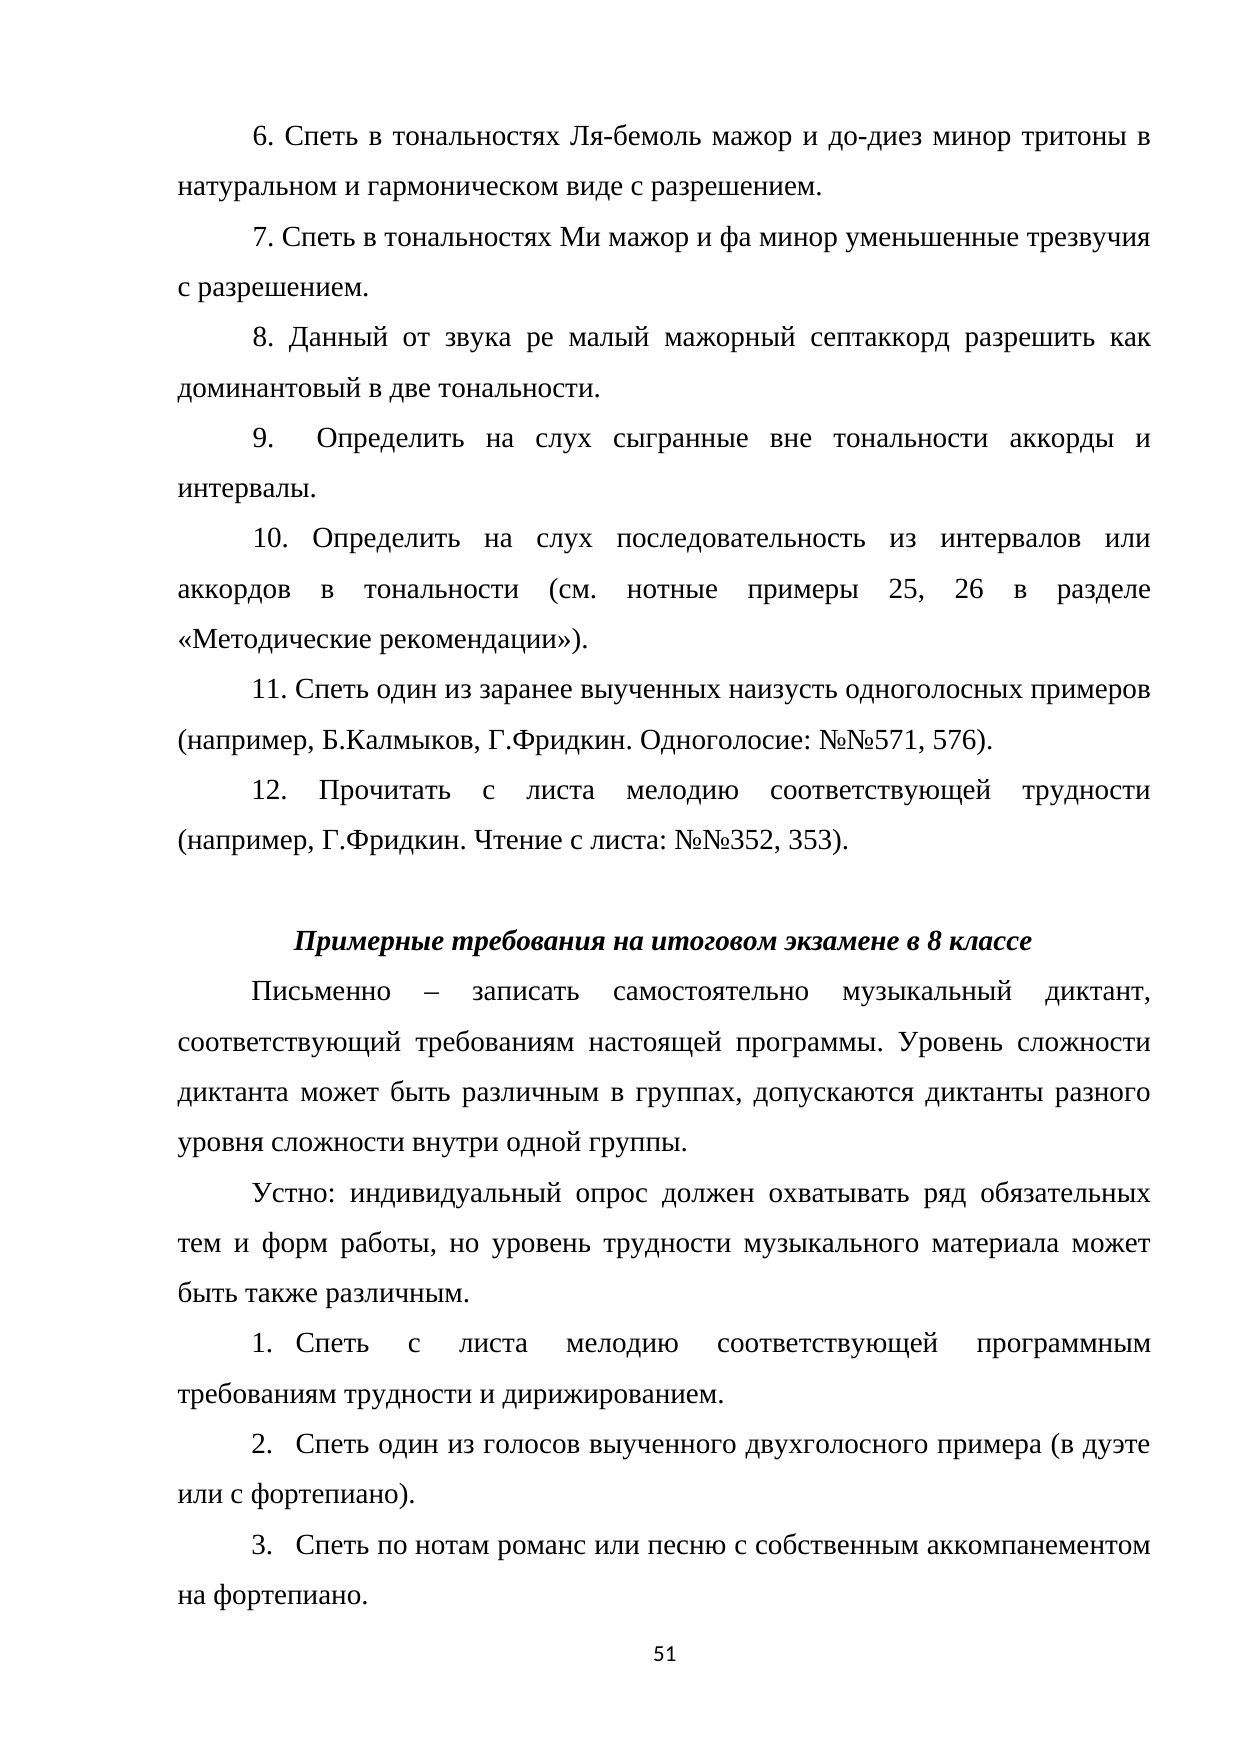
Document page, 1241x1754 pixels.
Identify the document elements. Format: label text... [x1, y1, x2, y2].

list Спеть один из голосов выученного двухголосного примера (в дуэте или с фортепиано). [177, 1426, 1152, 1510]
list Спеть по нотам романс или песню с собственным аккомпанементом на фортепиано. [177, 1527, 1152, 1611]
list 9. Определить на слух сыгранные вне тональности аккорды и интервалы. [177, 420, 1152, 504]
list Спеть с листа мелодию соответствующей программным требованиям трудности и дирижированием. [177, 1326, 1152, 1409]
list Примерные требования на итоговом экзамене в 8 классе [177, 923, 1152, 957]
list 10. Определить на слух последовательность из интервалов или аккордов в тональности (см. нотные примеры 25, 26 в разделе «Методические рекомендации»). [177, 521, 1152, 655]
text Устно: индивидуальный опрос должен охватывать ряд обязательных тем и форм работы, но уровень трудности музыкального материала может быть также различным. [177, 1175, 1152, 1309]
list 6. Спеть в тональностях Ля-бемоль мажор и до-диез минор тритоны в натуральном и гармоническом виде с разрешением. [177, 118, 1152, 202]
list 11. Спеть один из заранее выученных наизусть одноголосных примеров (например, Б.Калмыков, Г.Фридкин. Одноголосие: №№571, 576). [177, 672, 1152, 755]
text Письменно – записать самостоятельно музыкальный диктант, соответствующий требованиям настоящей программы. Уровень сложности диктанта может быть различным в группах, допускаются диктанты разного уровня сложности внутри одной группы. [177, 973, 1152, 1158]
list 12. Прочитать с листа мелодию соответствующей трудности (например, Г.Фридкин. Чтение с листа: №№352, 353). [177, 772, 1152, 856]
list 8. Данный от звука ре малый мажорный септаккорд разрешить как доминантовый в две тональности. [177, 319, 1152, 403]
list 7. Спеть в тональностях Ми мажор и фа минор уменьшенные трезвучия с разрешением. [177, 219, 1152, 303]
